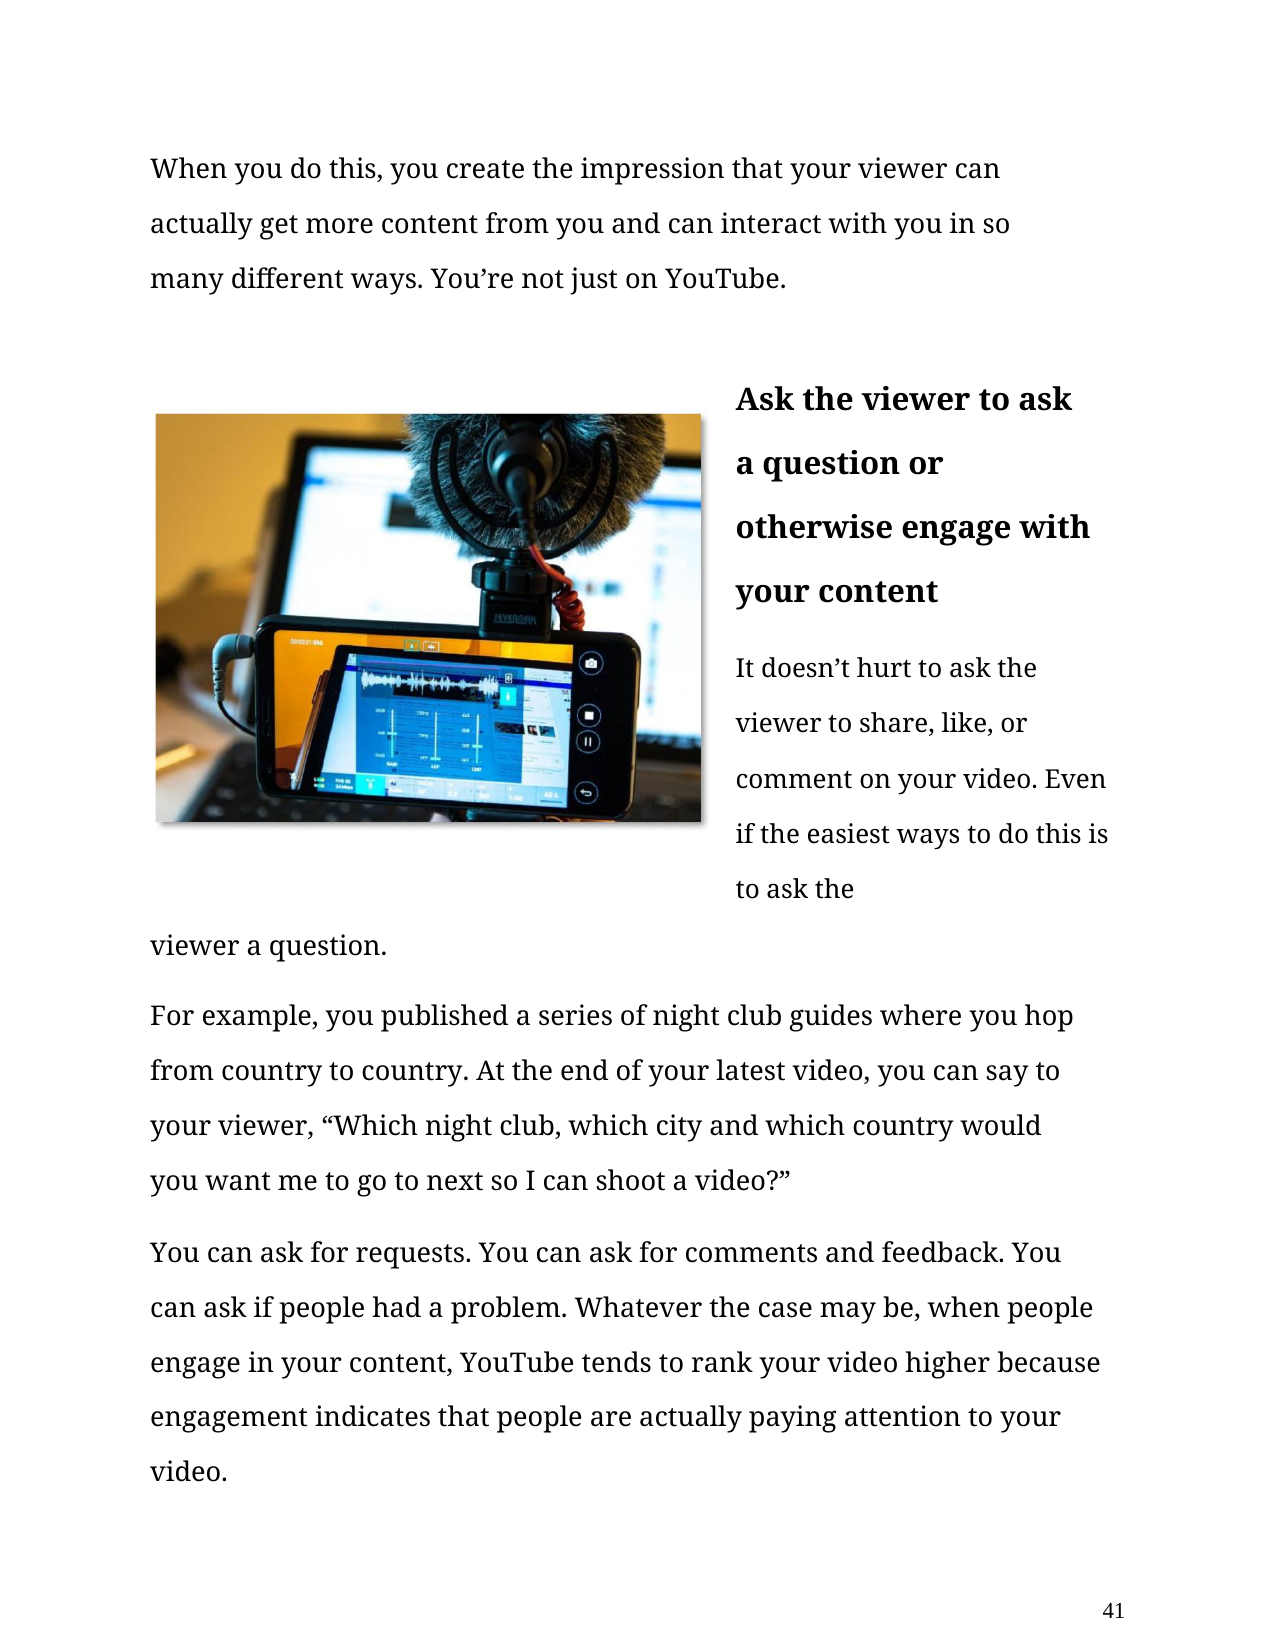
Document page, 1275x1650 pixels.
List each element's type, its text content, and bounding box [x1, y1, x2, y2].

text You can ask for requests. You can ask for comments and feedback. You can ask if people had a problem. Whatever the case may be, when people engage in your content, YouTube tends to rank your video higher because engagement indicates that people are actually paying attention to your video. [150, 1233, 1108, 1490]
text For example, you published a series of night club guides where you hop from country to country. At the end of your latest video, you can say to your viewer, “Which night club, which city and which country would you want me to go to next so I can shoot a video?” [150, 996, 1096, 1198]
picture [152, 409, 713, 834]
text It doesn’t hurt to ask the viewer to share, like, or comment on your video. Even if the easiest ways to do this is to ask the [735, 649, 1119, 906]
text viewer a question. [150, 926, 1125, 963]
text Ask the viewer to ask a question or otherwise engage with your content [735, 377, 1098, 611]
text When you do this, you create the impression that your viewer can actually get more content from you and can interact with you in so many different ways. You’re not just on YouTube. [150, 150, 1085, 297]
